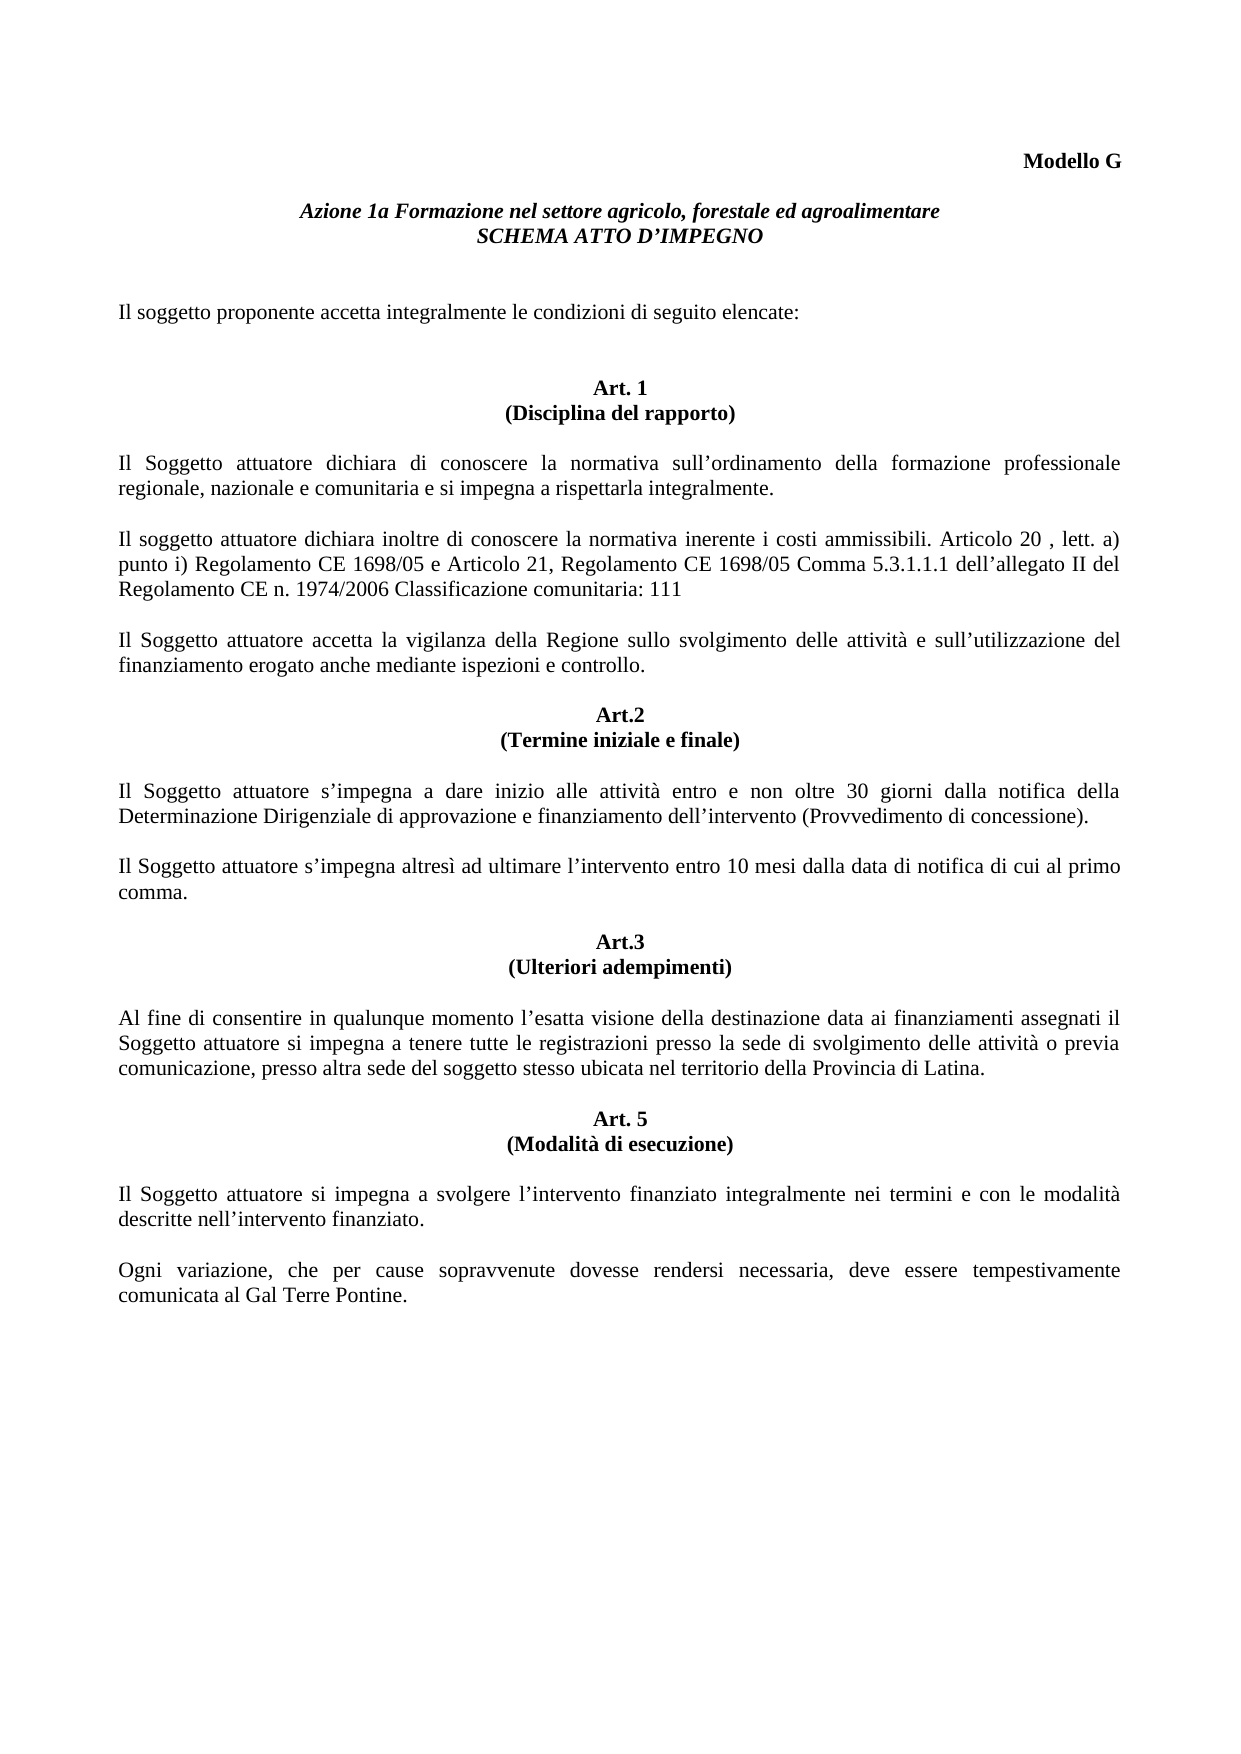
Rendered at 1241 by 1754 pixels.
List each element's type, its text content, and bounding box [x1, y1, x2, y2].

text (Termine iniziale e finale) [118, 727, 1122, 753]
text Azione 1a Formazione nel settore agricolo, forestale ed agroalimentare [118, 198, 1122, 223]
text Modello G [118, 148, 1122, 173]
text Art.3 [118, 929, 1122, 954]
text (Ulteriori adempimenti) [118, 954, 1122, 979]
text Al fine di consentire in qualunque momento l’esatta visione della destinazione data ai finanziamenti assegnati il Soggetto attuatore si impegna a tenere tutte le registrazioni presso la sede di svolgimento delle attività o previa comunicazione, presso altra sede del soggetto stesso ubicata nel territorio della Provincia di Latina. [118, 1005, 1122, 1080]
text Il Soggetto attuatore s’impegna altresì ad ultimare l’intervento entro 10 mesi dalla data di notifica di cui al primo comma. [118, 853, 1122, 904]
text Art. 1 [118, 374, 1122, 400]
text Il soggetto proponente accetta integralmente le condizioni di seguito elencate: [118, 299, 1122, 324]
text Il Soggetto attuatore dichiara di conoscere la normativa sull’ordinamento della formazione professionale regionale, nazionale e comunitaria e si impegna a rispettarla integralmente. [118, 450, 1122, 501]
text Il soggetto attuatore dichiara inoltre di conoscere la normativa inerente i costi ammissibili. Articolo 20 , lett. a) punto i) Regolamento CE 1698/05 e Articolo 21, Regolamento CE 1698/05 Comma 5.3.1.1.1 dell’allegato II del Regolamento CE n. 1974/2006 Classificazione comunitaria: 111 [118, 526, 1122, 601]
text (Disciplina del rapporto) [118, 400, 1122, 425]
text Art.2 [118, 702, 1122, 727]
text Art. 5 [118, 1106, 1122, 1131]
text Ogni variazione, che per cause sopravvenute dovesse rendersi necessaria, deve essere tempestivamente comunicata al Gal Terre Pontine. [118, 1257, 1122, 1307]
text SCHEMA ATTO D’IMPEGNO [118, 223, 1122, 248]
text (Modalità di esecuzione) [118, 1131, 1122, 1156]
text Il Soggetto attuatore si impegna a svolgere l’intervento finanziato integralmente nei termini e con le modalità descritte nell’intervento finanziato. [118, 1181, 1122, 1232]
text Il Soggetto attuatore accetta la vigilanza della Regione sullo svolgimento delle attività e sull’utilizzazione del finanziamento erogato anche mediante ispezioni e controllo. [118, 627, 1122, 677]
text Il Soggetto attuatore s’impegna a dare inizio alle attività entro e non oltre 30 giorni dalla notifica della Determinazione Dirigenziale di approvazione e finanziamento dell’intervento (Provvedimento di concessione). [118, 778, 1122, 828]
